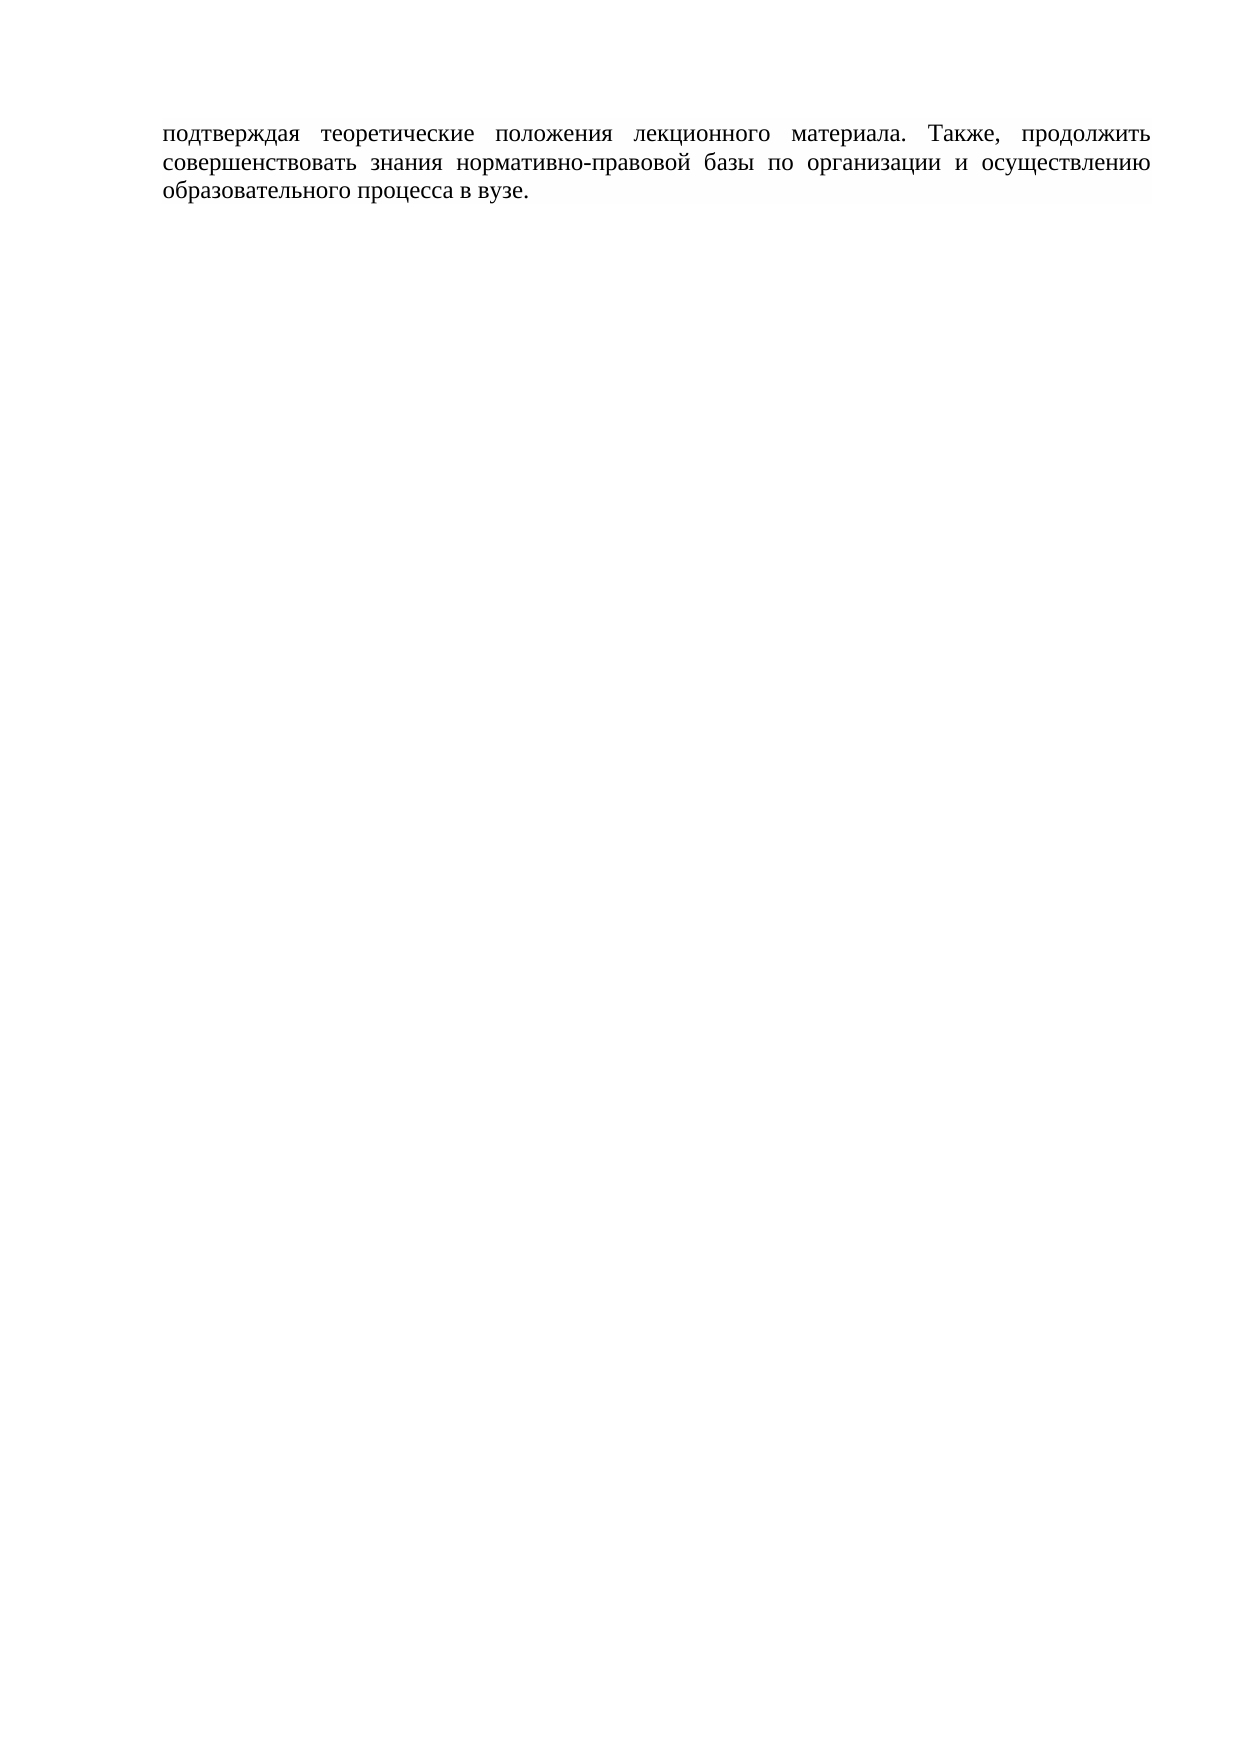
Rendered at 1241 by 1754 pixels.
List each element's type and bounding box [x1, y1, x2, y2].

text [162, 118, 1152, 204]
